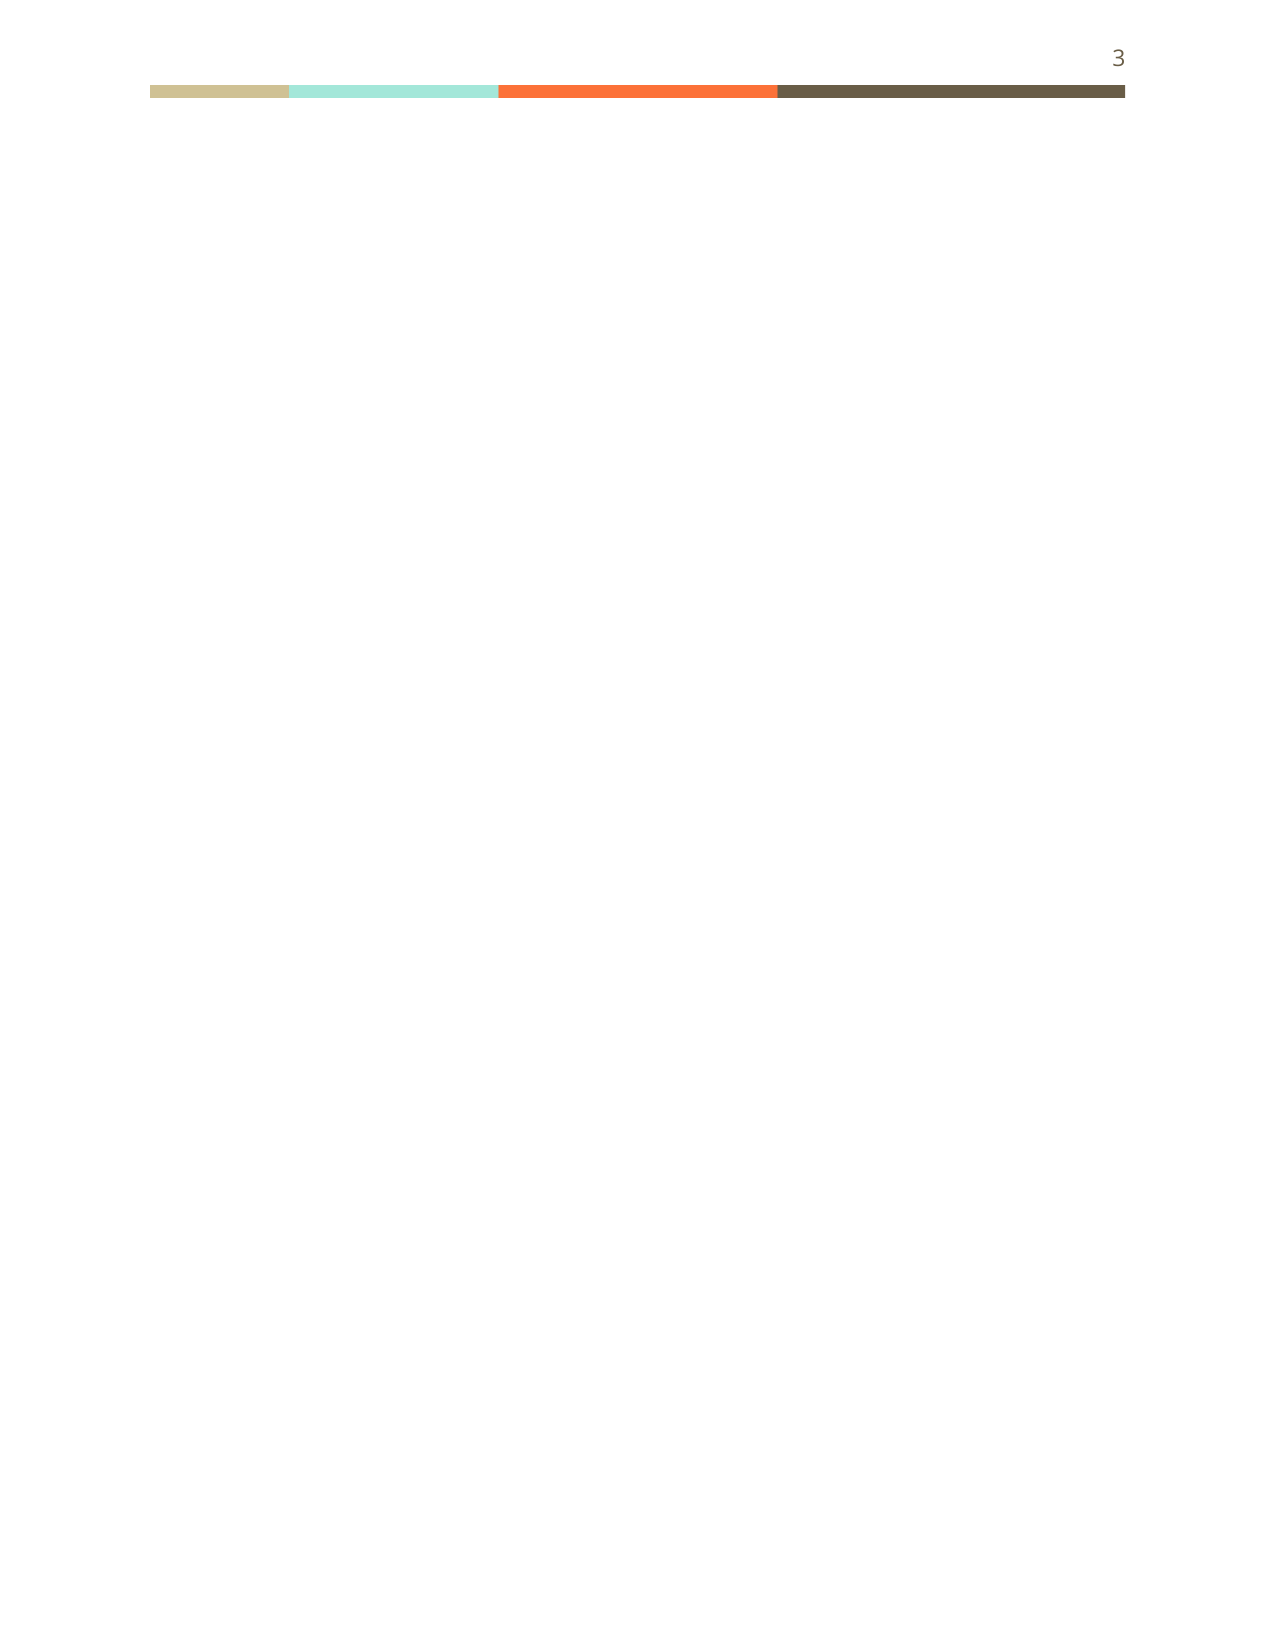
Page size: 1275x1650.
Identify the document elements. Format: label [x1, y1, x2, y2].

picture [150, 85, 1125, 98]
